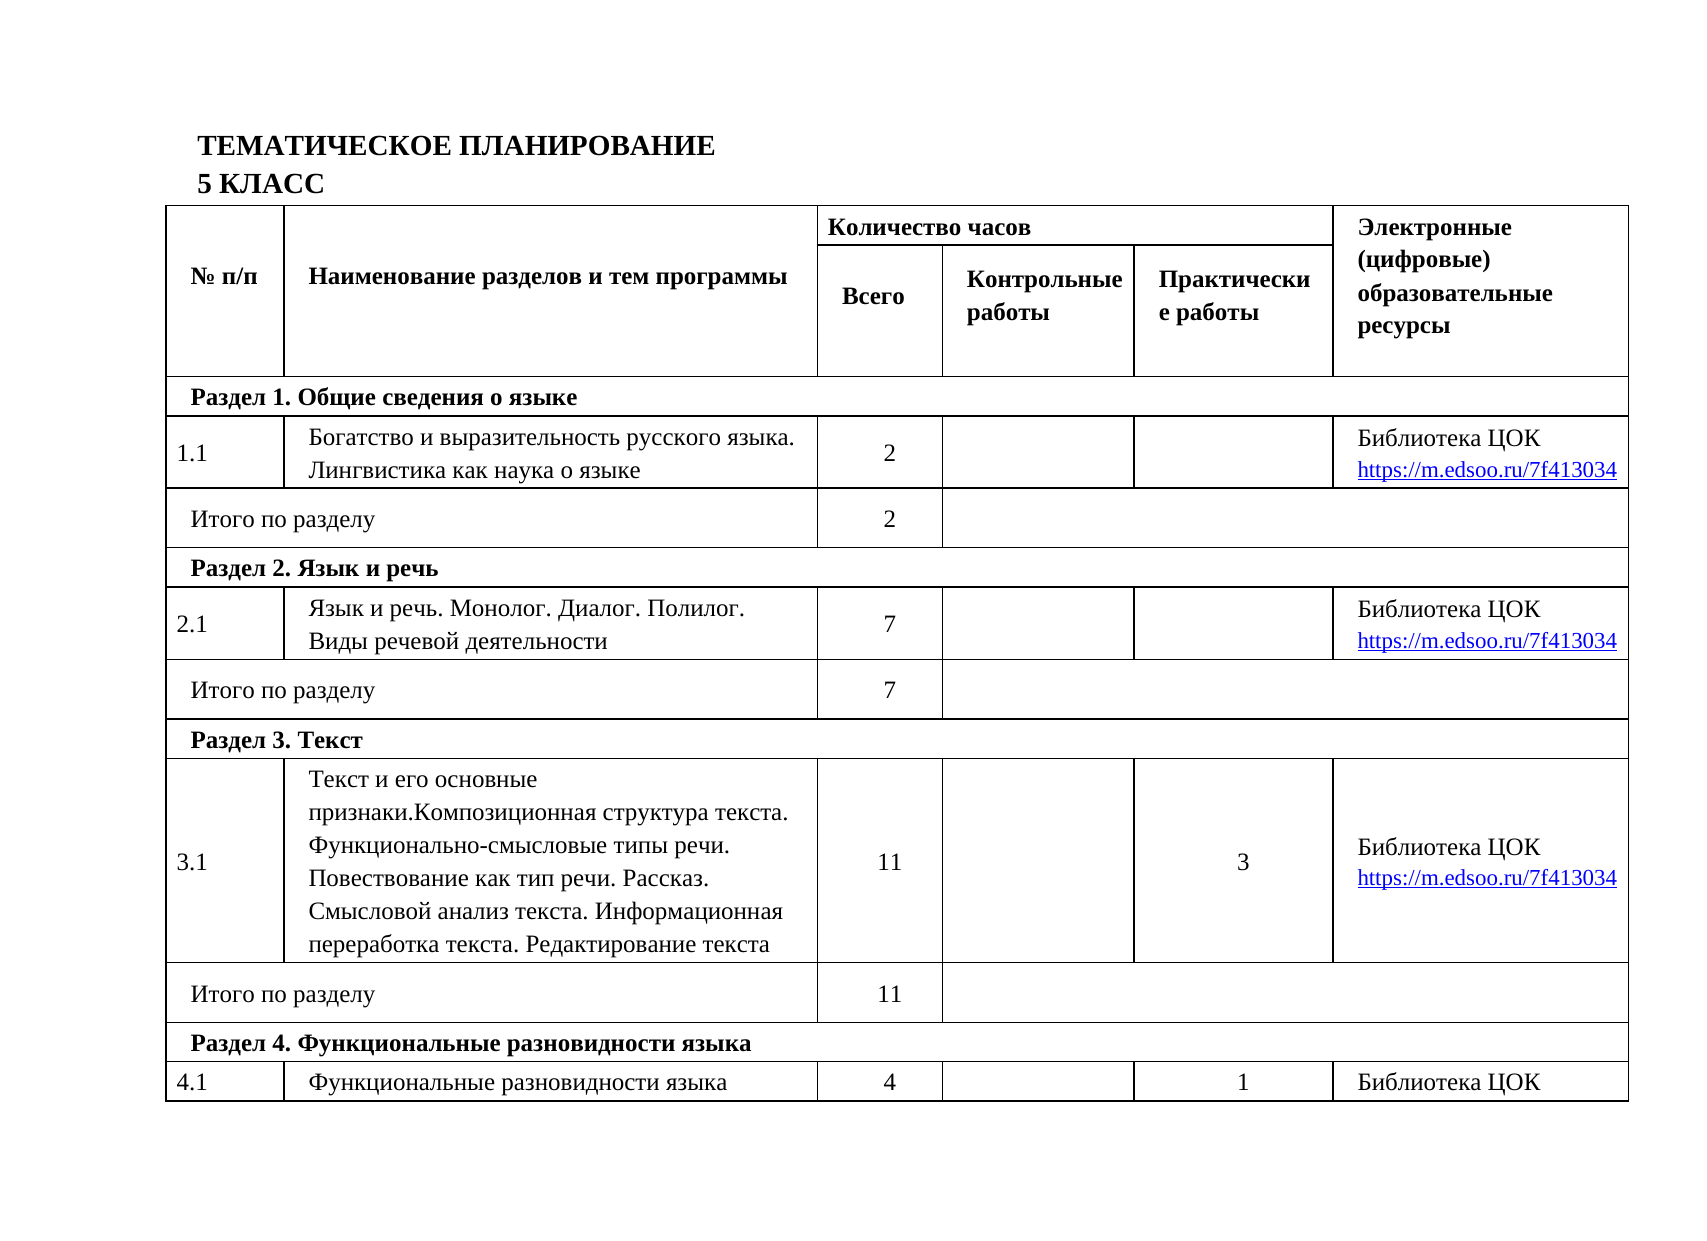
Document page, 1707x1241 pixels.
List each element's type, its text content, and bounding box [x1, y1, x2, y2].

table_header № п/п [167, 206, 283, 376]
table_cell Библиотека ЦОК https://m.edsoo.ru/7f413034 [1334, 588, 1628, 658]
table_cell 4.1 [167, 1062, 283, 1100]
table_cell 1 [1135, 1062, 1332, 1100]
table_cell 7 [818, 660, 942, 718]
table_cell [285, 1062, 817, 1100]
table_cell Раздел 1. Общие сведения о языке [167, 377, 1628, 415]
table_cell Богатство и выразительность русского языка. Лингвистика как наука о языке [285, 417, 817, 487]
table_cell Контрольные работы [943, 246, 1133, 376]
table_cell 11 [818, 759, 942, 962]
table_cell 1.1 [167, 417, 283, 487]
table_cell Раздел 3. Текст [167, 720, 1628, 757]
text 5 КЛАСС [190, 166, 1618, 200]
table_cell 2.1 [167, 588, 283, 658]
table_cell 2 [818, 417, 942, 487]
table_cell 3.1 [167, 759, 283, 962]
table_cell 11 [818, 963, 942, 1021]
table_cell [943, 588, 1133, 658]
table_cell [1135, 588, 1332, 658]
table_cell 7 [818, 588, 942, 658]
table_cell [943, 660, 1628, 718]
table_cell [943, 963, 1628, 1021]
table_header Наименование разделов и тем программы [285, 206, 817, 376]
table_cell Язык и речь. Монолог. Диалог. Полилог. Виды речевой деятельности [285, 588, 817, 658]
table_cell 3 [1135, 759, 1332, 962]
table_cell 4 [818, 1062, 942, 1100]
table_cell Всего [818, 246, 942, 376]
table_cell [943, 759, 1133, 962]
table_cell Итого по разделу [167, 489, 817, 547]
table_cell [1135, 417, 1332, 487]
text ТЕМАТИЧЕСКОЕ ПЛАНИРОВАНИЕ [190, 128, 1618, 161]
table_cell [943, 489, 1628, 547]
table_header Электронные (цифровые) образовательные ресурсы [1334, 206, 1628, 376]
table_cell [1334, 1062, 1628, 1100]
table_cell [943, 1062, 1133, 1100]
table_header Количество часов [818, 206, 1332, 244]
table_cell Итого по разделу [167, 660, 817, 718]
table_cell Итого по разделу [167, 963, 817, 1021]
table_cell Раздел 4. Функциональные разновидности языка [167, 1023, 1628, 1061]
table_cell [943, 417, 1133, 487]
table_cell Библиотека ЦОК https://m.edsoo.ru/7f413034 [1334, 759, 1628, 962]
table_cell Текст и его основные признаки.Композиционная структура текста. Функционально-смысловые типы речи. Повествование как тип речи. Рассказ. Смысловой анализ текста. Информационная переработка текста. Редактирование текста [285, 759, 817, 962]
table_cell 2 [818, 489, 942, 547]
table_cell Библиотека ЦОК https://m.edsoo.ru/7f413034 [1334, 417, 1628, 487]
table_cell Практические работы [1135, 246, 1332, 376]
table_cell Раздел 2. Язык и речь [167, 548, 1628, 586]
